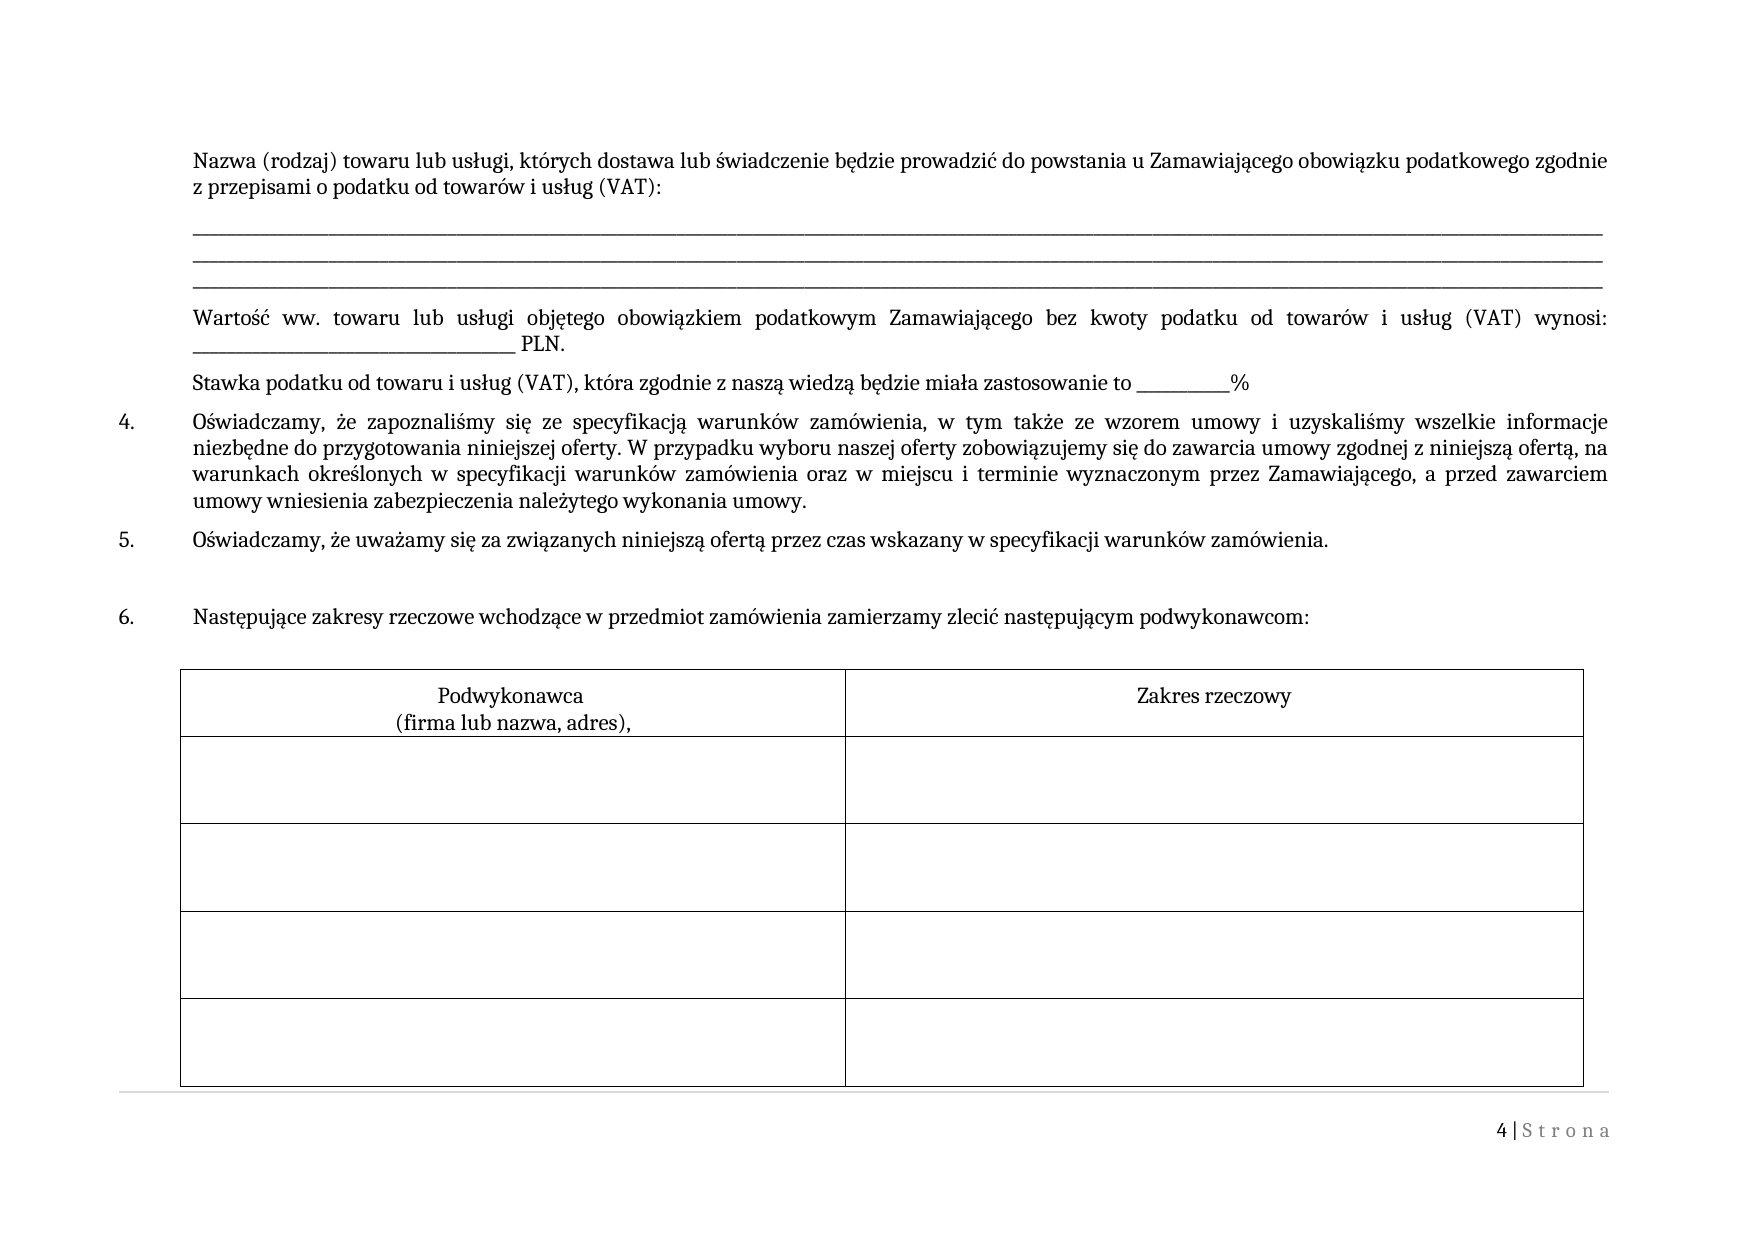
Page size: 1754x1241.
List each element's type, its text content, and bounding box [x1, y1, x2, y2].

text __________________________________________________________________________________________________________________________________________________________________________________________________________________________________________________________________________________________________________________________________________________________________________________________________________________________________________________________________________________________________________________ [193, 213, 1609, 292]
text Wartość ww. towaru lub usługi objętego obowiązkiem podatkowym Zamawiającego bez kwoty podatku od towarów i usług (VAT) wynosi: ______________________________________ PLN. [193, 304, 1609, 357]
table_cell [846, 912, 1583, 998]
table_header Podwykonawca (firma lub nazwa, adres), [181, 670, 845, 736]
text Stawka podatku od towaru i usług (VAT), która zgodnie z naszą wiedzą będzie miała zastosowanie to ___________% [193, 370, 1609, 396]
table_header Zakres rzeczowy [846, 670, 1583, 736]
table_cell [181, 999, 845, 1086]
text 4. Oświadczamy, że zapoznaliśmy się ze specyfikacją warunków zamówienia, w tym także ze wzorem umowy i uzyskaliśmy wszelkie informacje niezbędne do przygotowania niniejszej oferty. W przypadku wyboru naszej oferty zobowiązujemy się do zawarcia umowy zgodnej z niniejszą ofertą, na warunkach określonych w specyfikacji warunków zamówienia oraz w miejscu i terminie wyznaczonym przez Zamawiającego, a przed zawarciem umowy wniesienia zabezpieczenia należytego wykonania umowy. [119, 408, 1609, 514]
text 5. Oświadczamy, że uważamy się za związanych niniejszą ofertą przez czas wskazany w specyfikacji warunków zamówienia. [119, 526, 1609, 553]
table_cell [181, 912, 845, 998]
table_cell [846, 737, 1583, 823]
text 6. Następujące zakresy rzeczowe wchodzące w przedmiot zamówienia zamierzamy zlecić następującym podwykonawcom: [119, 604, 1609, 631]
table_cell [846, 999, 1583, 1086]
table_cell [846, 824, 1583, 911]
text Nazwa (rodzaj) towaru lub usługi, których dostawa lub świadczenie będzie prowadzić do powstania u Zamawiającego obowiązku podatkowego zgodnie z przepisami o podatku od towarów i usług (VAT): [193, 148, 1609, 200]
table_cell [181, 824, 845, 911]
table_cell [181, 737, 845, 823]
